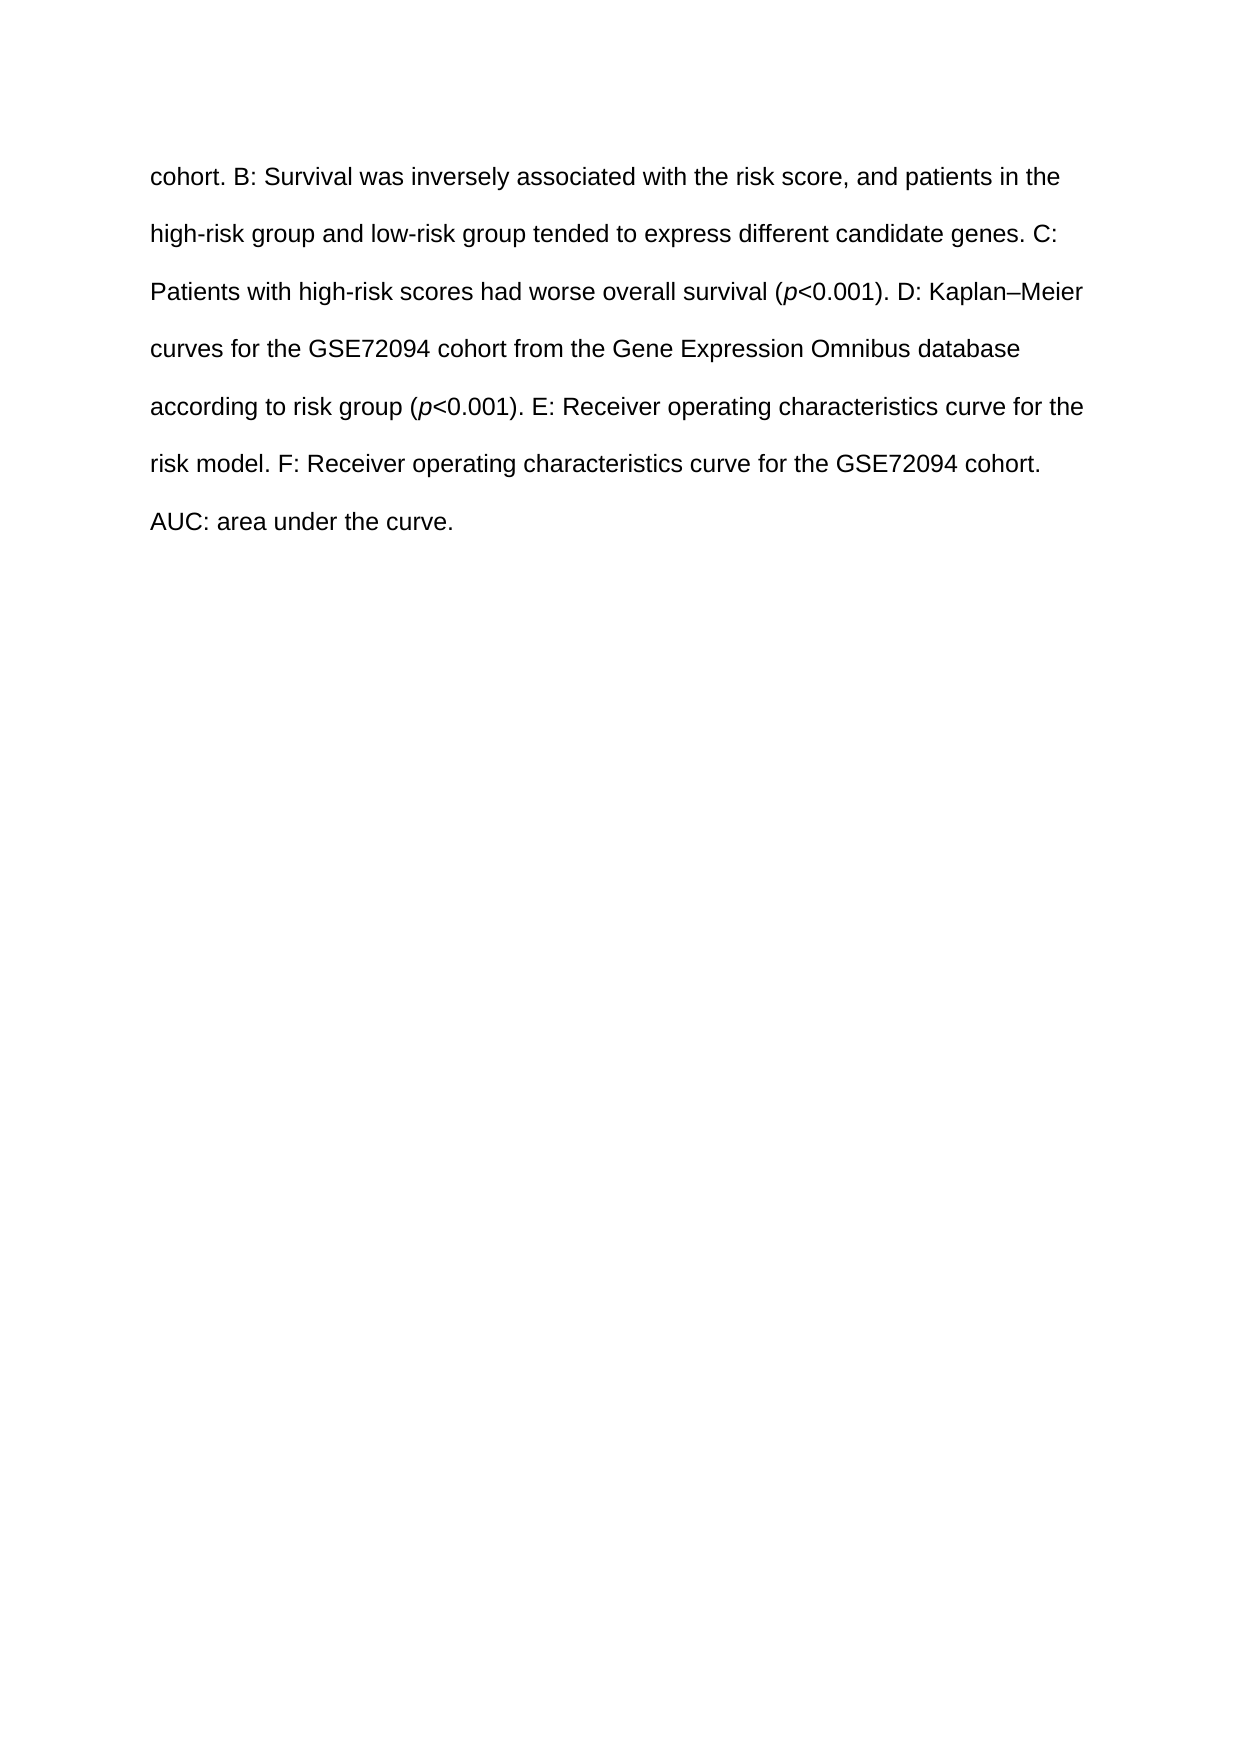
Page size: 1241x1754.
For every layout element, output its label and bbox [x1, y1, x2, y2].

text [150, 162, 1090, 536]
